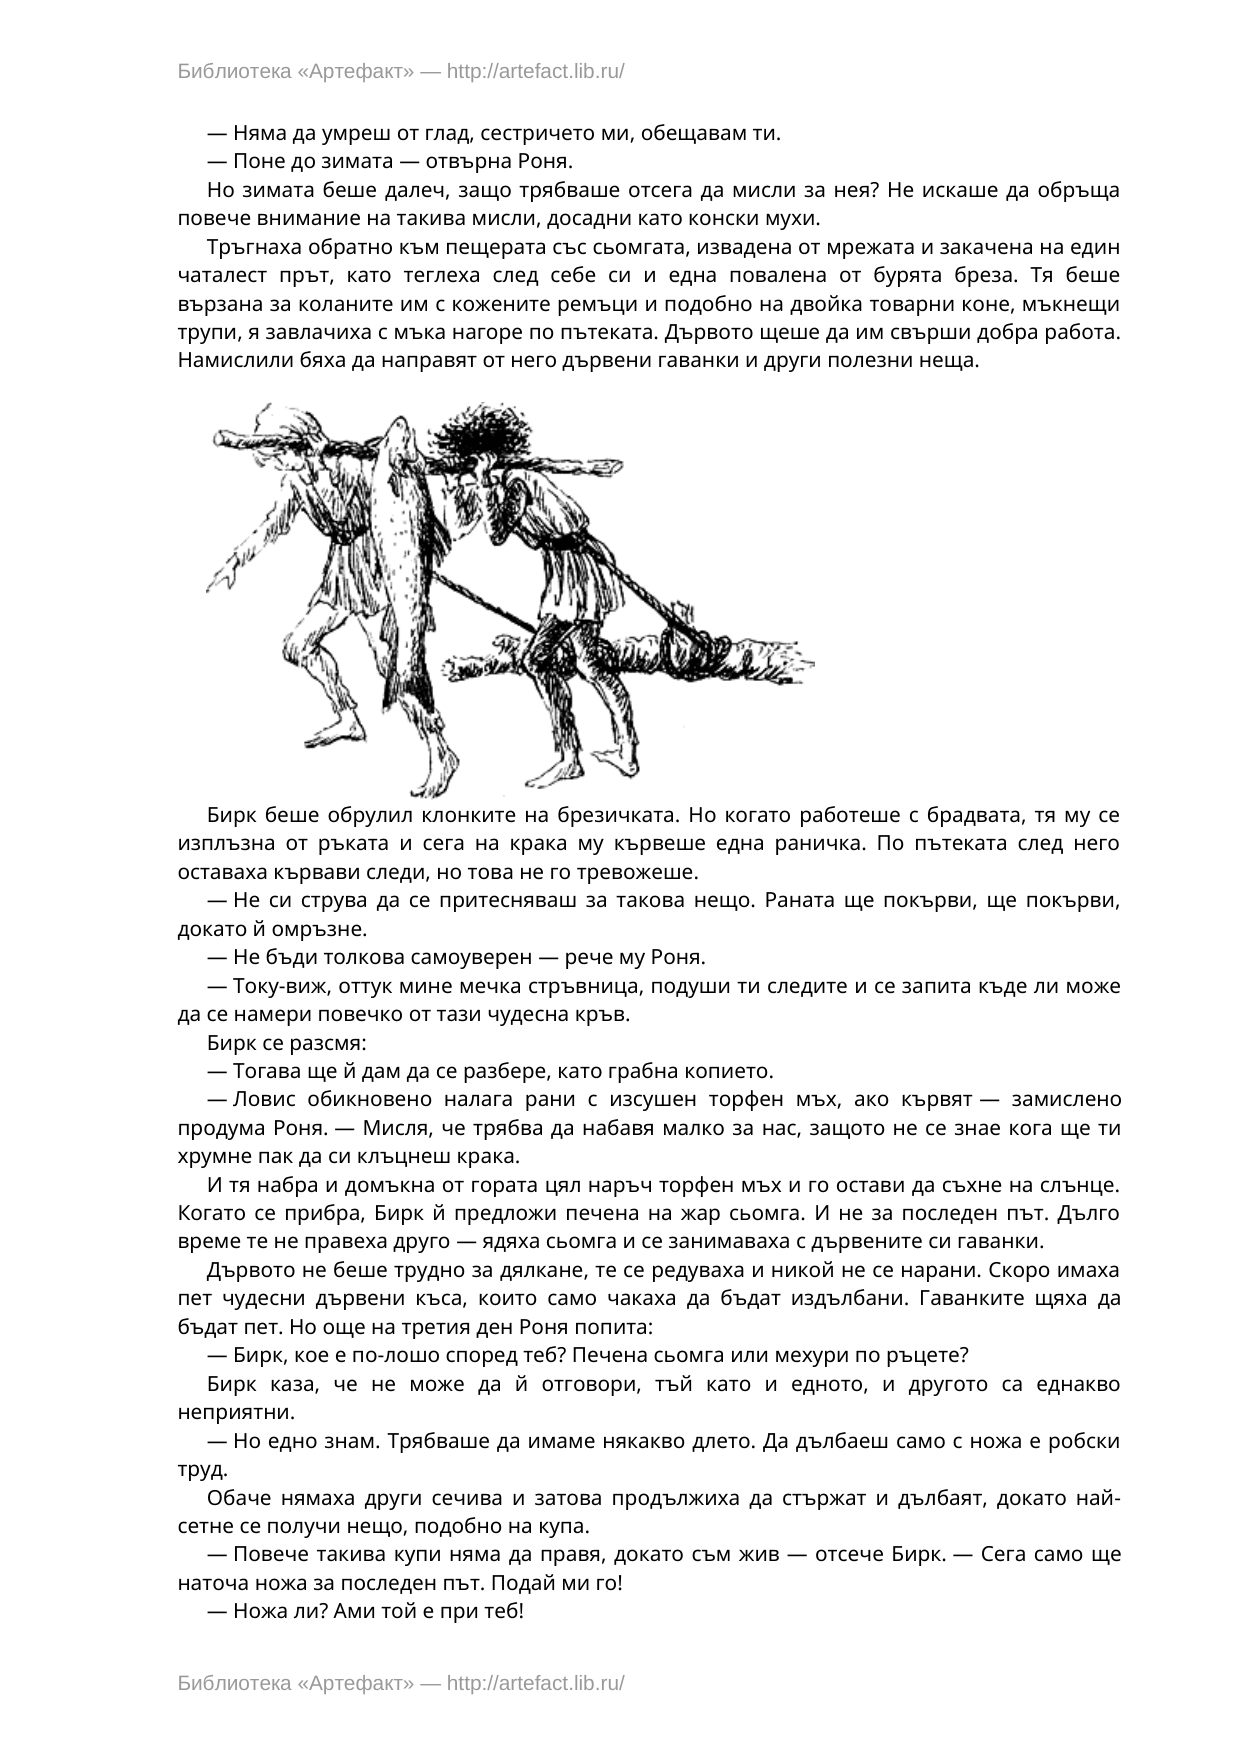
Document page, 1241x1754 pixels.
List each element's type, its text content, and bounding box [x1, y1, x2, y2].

text Но зимата беше далеч, защо трябваше отсега да мисли за нея? Не искаше да обръща повече внимание на такива мисли, досадни като конски мухи. [177, 175, 1122, 232]
text Обаче нямаха други сечива и затова продължиха да стържат и дълбаят, докато най-сетне се получи нещо, подобно на купа. [177, 1483, 1122, 1539]
text — Повече такива купи няма да правя, докато съм жив — отсече Бирк. — Сега само ще наточа ножа за последен път. Подай ми го! [177, 1539, 1122, 1596]
text — Ножа ли? Ами той е при теб! [177, 1596, 1122, 1625]
picture [206, 402, 815, 800]
text Дървото не беше трудно за дялкане, те се редуваха и никой не се нарани. Скоро имаха пет чудесни дървени къса, които само чакаха да бъдат издълбани. Гаванките щяха да бъдат пет. Но още на третия ден Роня попита: [177, 1255, 1122, 1340]
text — Тогава ще й дам да се разбере, като грабна копието. [177, 1056, 1122, 1084]
text — Не си струва да се притесняваш за такова нещо. Раната ще покърви, ще покърви, докато й омръзне. [177, 885, 1122, 942]
text И тя набра и домъкна от гората цял наръч торфен мъх и го остави да съхне на слънце. Когато се прибра, Бирк й предложи печена на жар сьомга. И не за последен път. Дълго време те не правеха друго — ядяха сьомга и се занимаваха с дървените си гаванки. [177, 1170, 1122, 1255]
text — Бирк, кое е по-лошо според теб? Печена сьомга или мехури по ръцете? [177, 1340, 1122, 1369]
text — Няма да умреш от глад, сестричето ми, обещавам ти. [177, 118, 1122, 147]
text — Но едно знам. Трябваше да имаме някакво длето. Да дълбаеш само с ножа е робски труд. [177, 1426, 1122, 1483]
text — Ловис обикновено налага рани с изсушен торфен мъх, ако кървят — замислено продума Роня. — Мисля, че трябва да набавя малко за нас, защото не се знае кога ще ти хрумне пак да си клъцнеш крака. [177, 1084, 1122, 1170]
text Бирк каза, че не може да й отговори, тъй като и едното, и другото са еднакво неприятни. [177, 1369, 1122, 1426]
text Бирк беше обрулил клонките на брезичката. Но когато работеше с брадвата, тя му се изплъзна от ръката и сега на крака му кървеше една раничка. По пътеката след него оставаха кървави следи, но това не го тревожеше. [177, 800, 1122, 885]
text — Не бъди толкова самоуверен — рече му Роня. [177, 942, 1122, 971]
text — Поне до зимата — отвърна Роня. [177, 147, 1122, 175]
text — Току-виж, оттук мине мечка стръвница, подуши ти следите и се запита къде ли може да се намери повечко от тази чудесна кръв. [177, 971, 1122, 1028]
text Бирк се разсмя: [177, 1028, 1122, 1056]
text Тръгнаха обратно към пещерата със сьомгата, извадена от мрежата и закачена на един чаталест прът, като теглеха след себе си и една повалена от бурята бреза. Тя беше вързана за коланите им с кожените ремъци и подобно на двойка товарни коне, мъкнещи трупи, я завлачиха с мъка нагоре по пътеката. Дървото щеше да им свърши добра работа. Намислили бяха да направят от него дървени гаванки и други полезни неща. [177, 232, 1122, 374]
